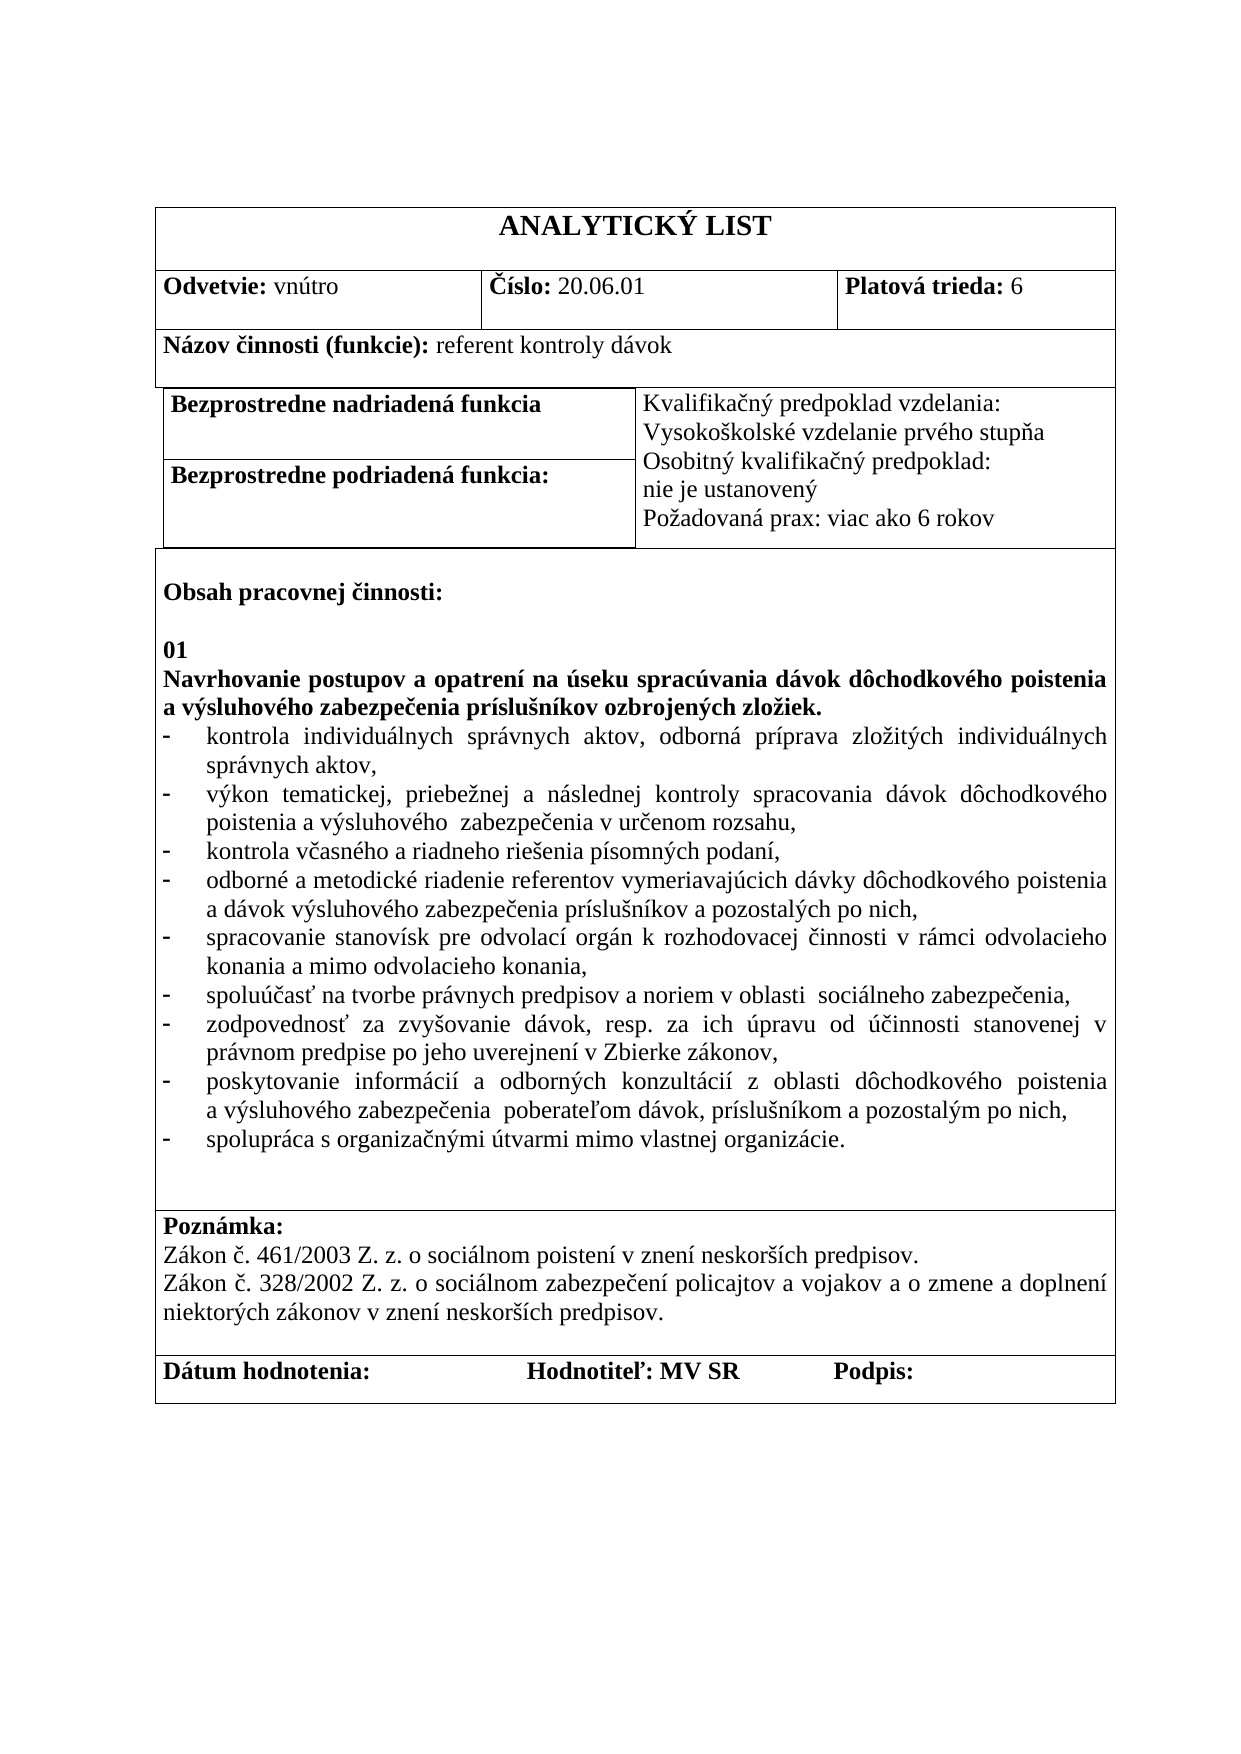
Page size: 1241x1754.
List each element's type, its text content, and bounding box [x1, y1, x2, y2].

table_cell Názov činnosti (funkcie): referent kontroly dávok [156, 330, 1115, 387]
table_cell [156, 388, 163, 548]
table_cell Obsah pracovnej činnosti: 01 Navrhovanie postupov a opatrení na úseku spracúvania dávok dôchodkového poistenia a výsluhového zabezpečenia príslušníkov ozbrojených zložiek. kontrola individuálnych správnych aktov, odborná príprava zložitých individuálnych správnych aktov, výkon tematickej, priebežnej a následnej kontroly spracovania dávok dôchodkového poistenia a výsluhového zabezpečenia v určenom rozsahu, kontrola včasného a riadneho riešenia písomných podaní, odborné a metodické riadenie referentov vymeriavajúcich dávky dôchodkového poistenia a dávok výsluhového zabezpečenia príslušníkov a pozostalých po nich, spracovanie stanovísk pre odvolací orgán k rozhodovacej činnosti v rámci odvolacieho konania a mimo odvolacieho konania, spoluúčasť na tvorbe právnych predpisov a noriem v oblasti sociálneho zabezpečenia, zodpovednosť za zvyšovanie dávok, resp. za ich úpravu od účinnosti stanovenej v právnom predpise po jeho uverejnení v Zbierke zákonov, poskytovanie informácií a odborných konzultácií z oblasti dôchodkového poistenia a výsluhového zabezpečenia poberateľom dávok, príslušníkom a pozostalým po nich, spolupráca s organizačnými útvarmi mimo vlastnej organizácie. [156, 549, 1115, 1210]
table_cell Poznámka: Zákon č. 461/2003 Z. z. o sociálnom poistení v znení neskorších predpisov. Zákon č. 328/2002 Z. z. o sociálnom zabezpečení policajtov a vojakov a o zmene a doplnení niektorých zákonov v znení neskorších predpisov. [156, 1211, 1115, 1355]
table_cell Platová trieda: 6 [838, 271, 1115, 329]
table_cell Dátum hodnotenia: Hodnotiteľ: MV SR Podpis: [156, 1356, 1115, 1403]
table_cell Číslo: 20.06.01 [482, 271, 837, 329]
table_cell [164, 389, 635, 459]
table_cell [164, 460, 635, 547]
table_header ANALYTICKÝ LIST [156, 208, 1115, 270]
table_cell Kvalifikačný predpoklad vzdelania: Vysokoškolské vzdelanie prvého stupňa Osobitný kvalifikačný predpoklad: nie je ustanovený Požadovaná prax: viac ako 6 rokov [636, 388, 1115, 548]
table_cell Odvetvie: vnútro [156, 271, 481, 329]
